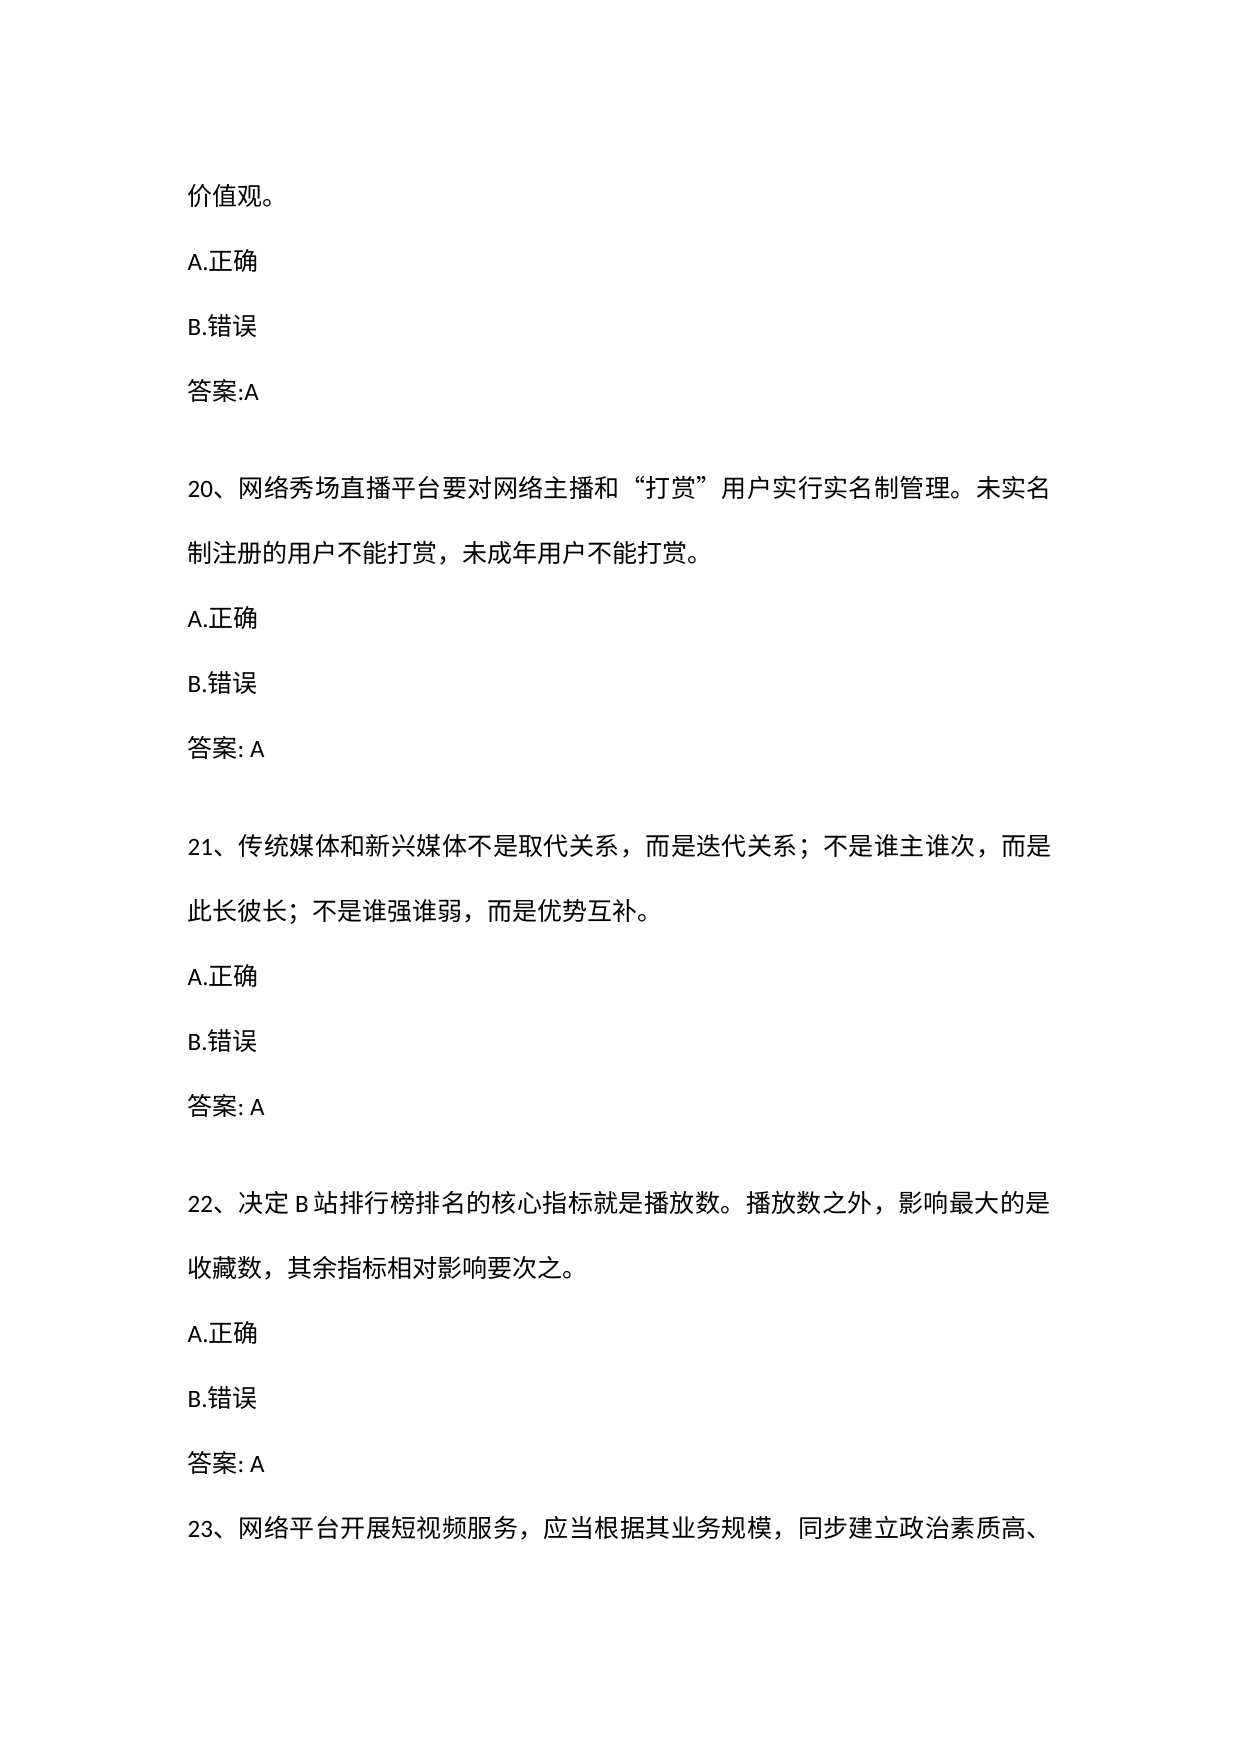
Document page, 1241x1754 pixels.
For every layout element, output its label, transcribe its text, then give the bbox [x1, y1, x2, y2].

list 21、传统媒体和新兴媒体不是取代关系，而是迭代关系；不是谁主谁次，而是此长彼长；不是谁强谁弱，而是优势互补。 [187, 812, 1053, 942]
list 答案: A [187, 1429, 1053, 1494]
list A.正确 [187, 1299, 1053, 1364]
list A.正确 [187, 584, 1053, 649]
list B.错误 [187, 1007, 1053, 1072]
list 22、决定B站排行榜排名的核心指标就是播放数。播放数之外，影响最大的是收藏数，其余指标相对影响要次之。 [187, 1169, 1053, 1299]
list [187, 162, 1053, 227]
list 答案:A [187, 357, 1053, 422]
list 答案: A [187, 714, 1053, 779]
list 答案: A [187, 1072, 1053, 1137]
list A.正确 [187, 942, 1053, 1007]
list 20、网络秀场直播平台要对网络主播和“打赏”用户实行实名制管理。未实名制注册的用户不能打赏，未成年用户不能打赏。 [187, 454, 1053, 584]
list B.错误 [187, 292, 1053, 357]
list A.正确 [187, 227, 1053, 292]
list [187, 1494, 1053, 1559]
list B.错误 [187, 1364, 1053, 1429]
list B.错误 [187, 649, 1053, 714]
